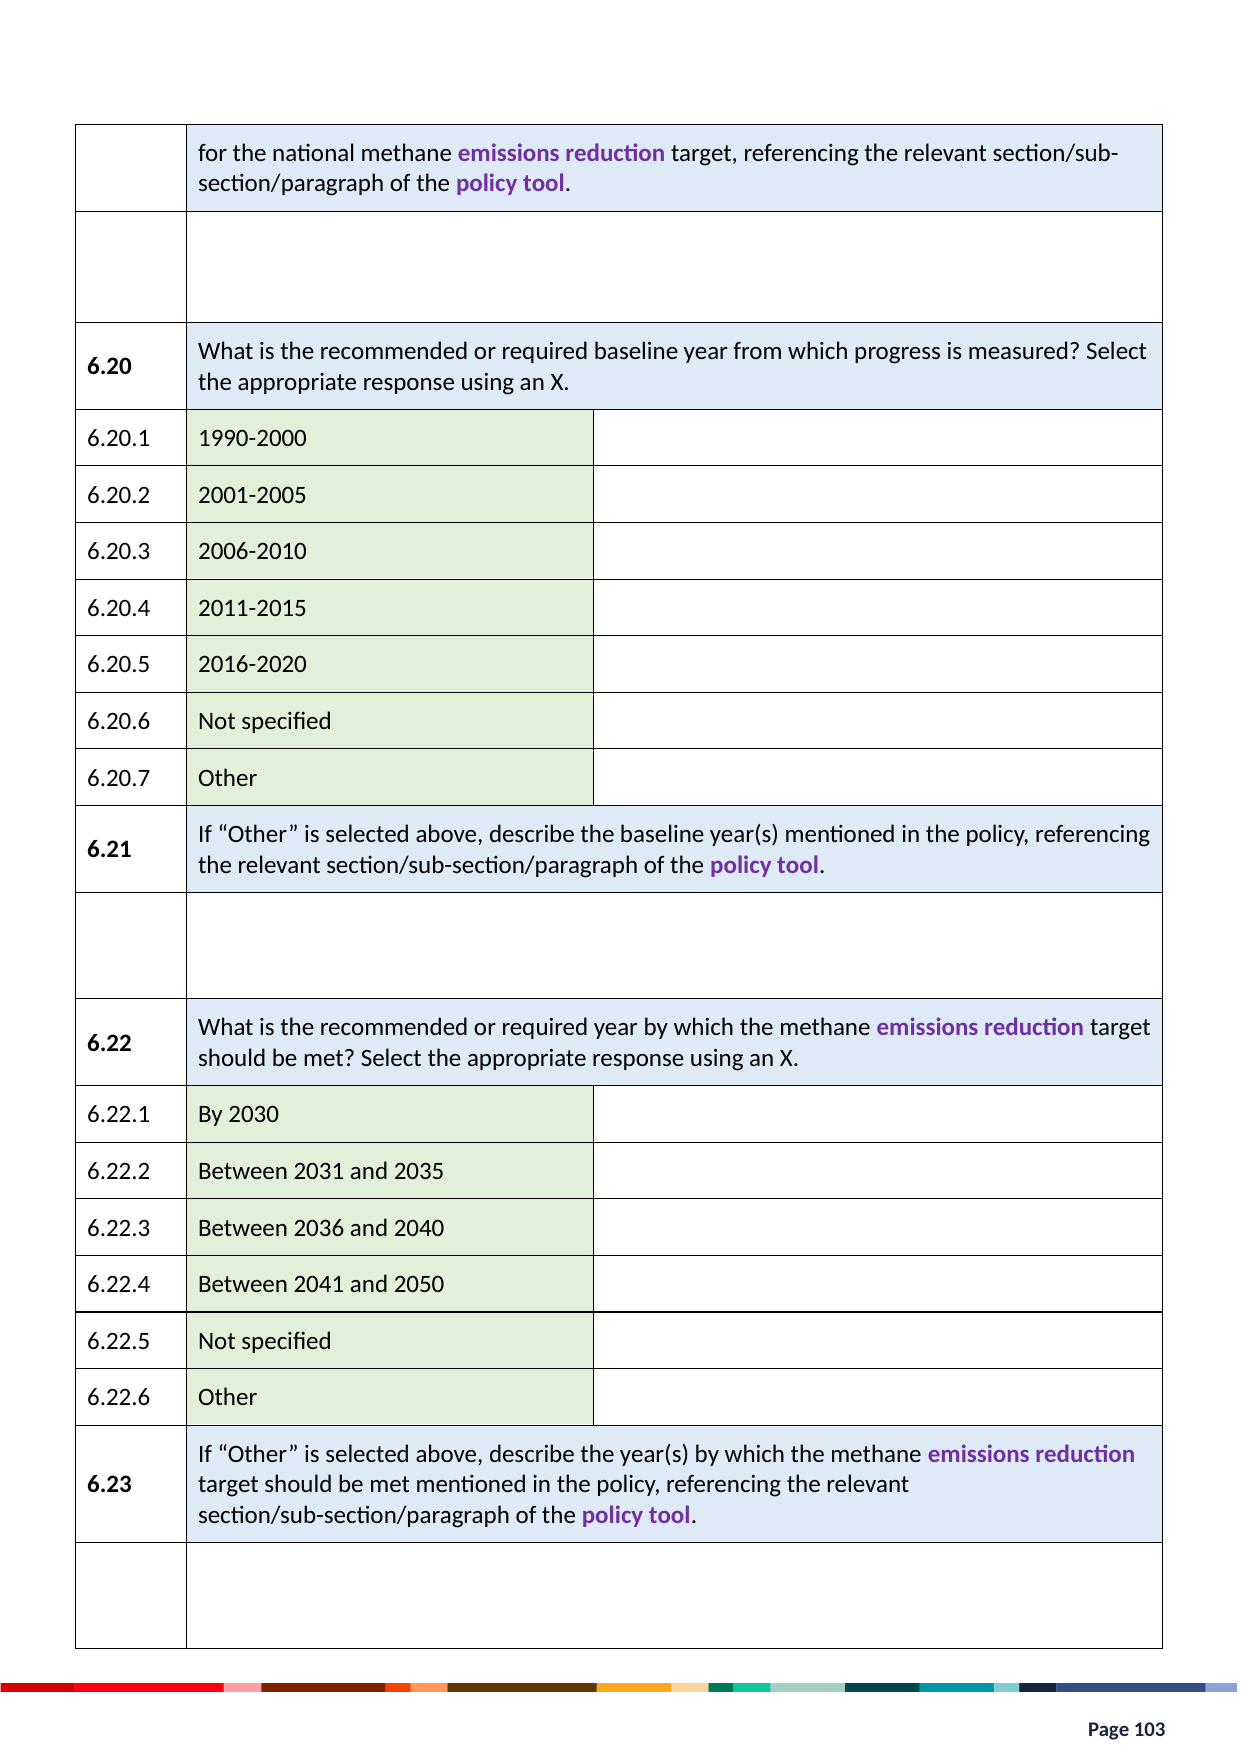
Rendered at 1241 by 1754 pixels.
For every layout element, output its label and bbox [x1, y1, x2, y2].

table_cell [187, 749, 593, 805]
picture [0, 1683, 1236, 1692]
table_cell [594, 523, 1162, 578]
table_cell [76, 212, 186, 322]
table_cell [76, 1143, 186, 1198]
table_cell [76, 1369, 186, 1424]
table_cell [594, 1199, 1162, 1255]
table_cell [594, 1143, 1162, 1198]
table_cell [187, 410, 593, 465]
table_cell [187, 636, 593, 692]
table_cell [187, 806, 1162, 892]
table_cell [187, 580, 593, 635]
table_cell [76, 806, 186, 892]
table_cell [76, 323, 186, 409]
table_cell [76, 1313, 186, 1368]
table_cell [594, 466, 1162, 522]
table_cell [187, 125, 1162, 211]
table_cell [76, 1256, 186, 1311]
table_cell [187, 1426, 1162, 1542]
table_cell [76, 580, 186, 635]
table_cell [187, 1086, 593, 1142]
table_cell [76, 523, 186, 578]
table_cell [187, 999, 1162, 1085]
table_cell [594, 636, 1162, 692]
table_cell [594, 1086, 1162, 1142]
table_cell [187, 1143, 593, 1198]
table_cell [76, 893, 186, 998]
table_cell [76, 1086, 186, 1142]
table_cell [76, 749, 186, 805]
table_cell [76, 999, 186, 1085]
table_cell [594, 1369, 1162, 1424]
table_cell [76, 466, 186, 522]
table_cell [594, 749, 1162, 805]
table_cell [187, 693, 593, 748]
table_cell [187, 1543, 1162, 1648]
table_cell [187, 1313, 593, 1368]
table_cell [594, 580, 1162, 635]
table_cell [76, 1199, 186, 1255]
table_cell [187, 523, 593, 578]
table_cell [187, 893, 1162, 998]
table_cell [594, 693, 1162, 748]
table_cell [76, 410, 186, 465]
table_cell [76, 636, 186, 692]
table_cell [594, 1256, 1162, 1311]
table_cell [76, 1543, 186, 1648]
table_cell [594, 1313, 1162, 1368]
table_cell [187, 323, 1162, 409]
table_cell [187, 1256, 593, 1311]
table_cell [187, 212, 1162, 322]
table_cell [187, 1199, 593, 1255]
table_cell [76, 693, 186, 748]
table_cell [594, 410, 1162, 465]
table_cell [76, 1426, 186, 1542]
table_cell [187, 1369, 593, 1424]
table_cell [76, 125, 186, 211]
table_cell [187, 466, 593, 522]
